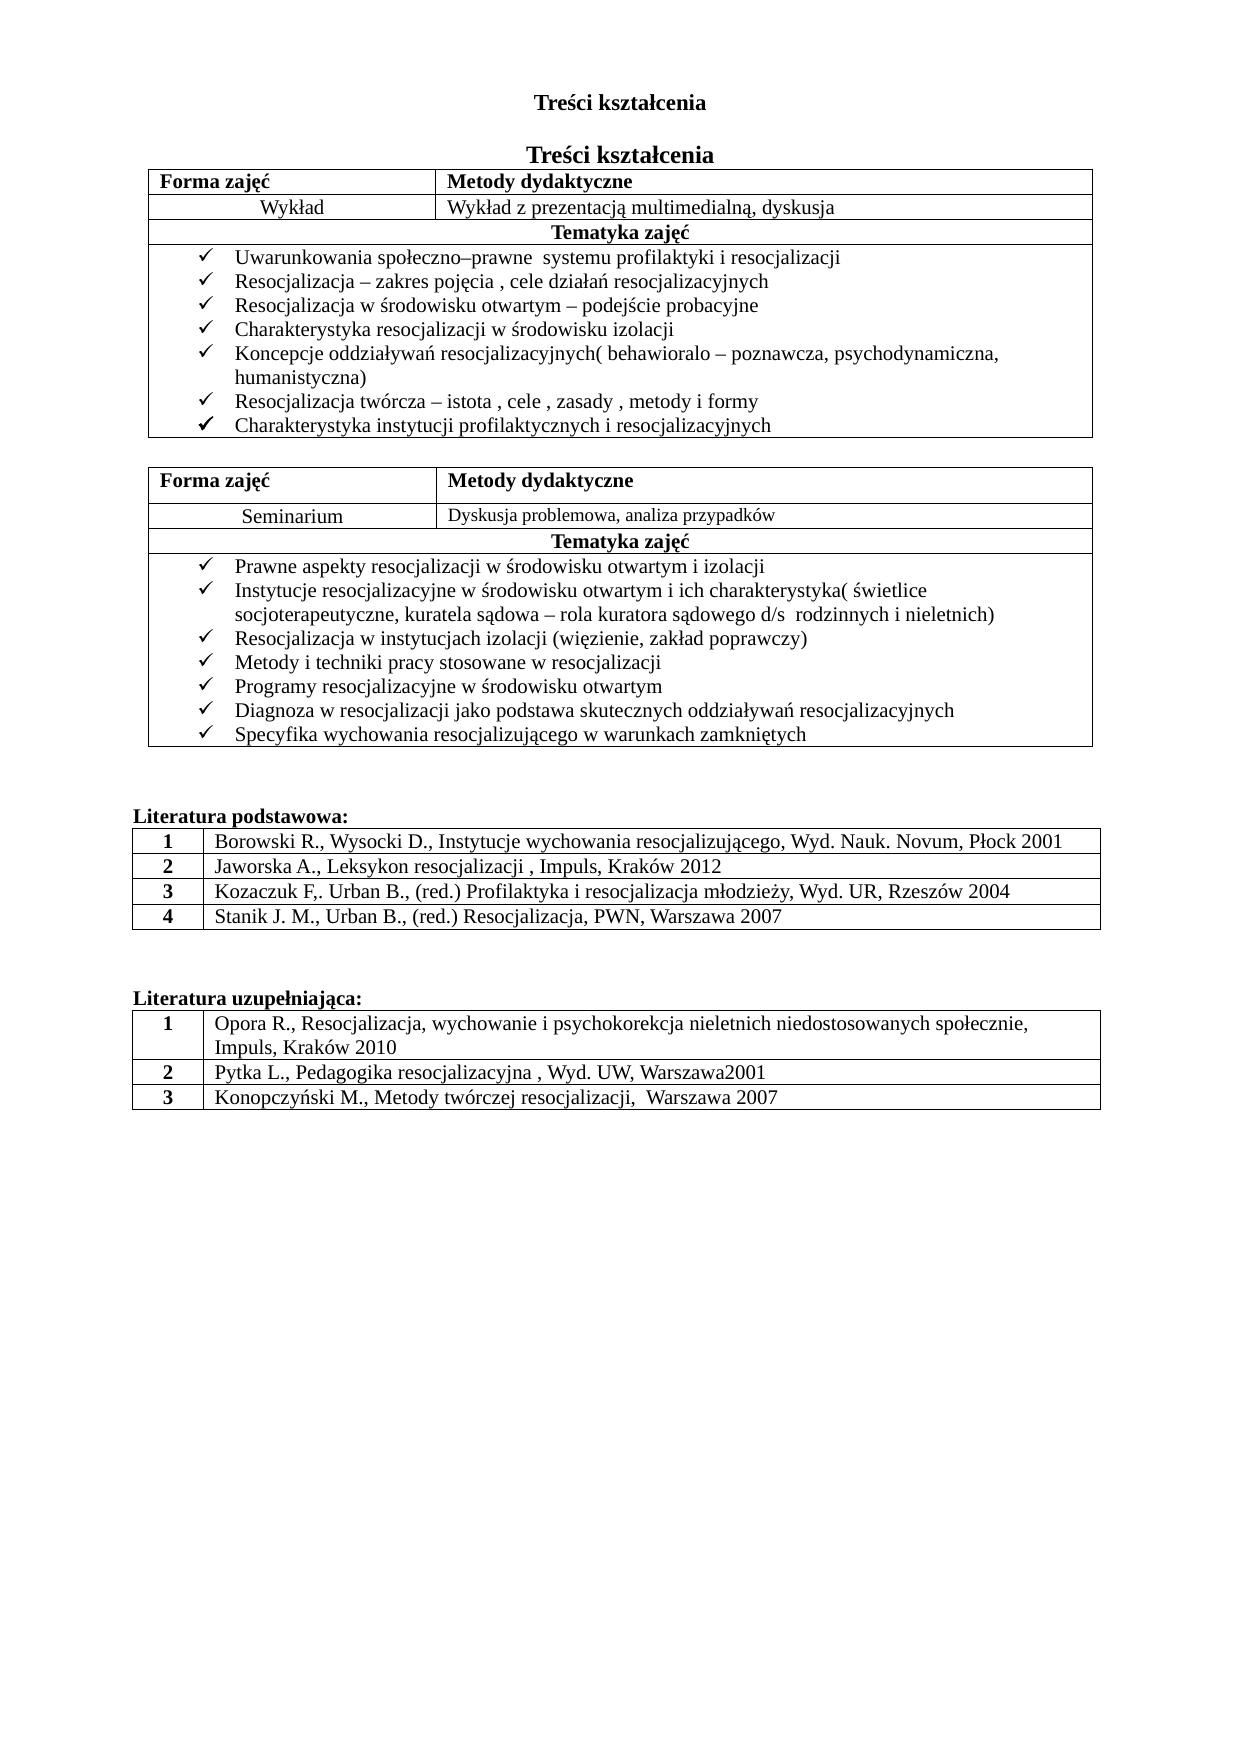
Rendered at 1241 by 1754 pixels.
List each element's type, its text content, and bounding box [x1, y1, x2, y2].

table_cell 2 [133, 1060, 203, 1084]
table_header 1 [133, 1011, 203, 1059]
table_header Opora R., Resocjalizacja, wychowanie i psychokorekcja nieletnich niedostosowanych społecznie, Impuls, Kraków 2010 [204, 1011, 1100, 1059]
text Literatura uzupełniająca: [133, 986, 1092, 1010]
table_cell Jaworska A., Leksykon resocjalizacji , Impuls, Kraków 2012 [204, 854, 1100, 878]
table_cell 4 [133, 905, 203, 928]
table_cell Prawne aspekty resocjalizacji w środowisku otwartym i izolacji Instytucje resocjalizacyjne w środowisku otwartym i ich charakterystyka( świetlice socjoterapeutyczne, kuratela sądowa – rola kuratora sądowego d/s rodzinnych i nieletnich) Resocjalizacja w instytucjach izolacji (więzienie, zakład poprawczy) Metody i techniki pracy stosowane w resocjalizacji Programy resocjalizacyjne w środowisku otwartym Diagnoza w resocjalizacji jako podstawa skutecznych oddziaływań resocjalizacyjnych Specyfika wychowania resocjalizującego w warunkach zamkniętych [149, 554, 1092, 746]
table_header Forma zajęć [149, 170, 435, 193]
table_cell Konopczyński M., Metody twórczej resocjalizacji, Warszawa 2007 [204, 1085, 1100, 1109]
table_header Forma zajęć [149, 468, 436, 502]
text Treści kształcenia [148, 89, 1092, 115]
text Literatura podstawowa: [133, 804, 1092, 828]
table_cell Seminarium [149, 504, 436, 528]
table_cell Wykład [149, 195, 435, 219]
table_cell Stanik J. M., Urban B., (red.) Resocjalizacja, PWN, Warszawa 2007 [204, 905, 1100, 928]
table_header Metody dydaktyczne [437, 468, 1092, 502]
table_cell Tematyka zajęć [149, 529, 1092, 553]
table_cell 2 [133, 854, 203, 878]
table_cell Pytka L., Pedagogika resocjalizacyjna , Wyd. UW, Warszawa2001 [204, 1060, 1100, 1084]
table_cell Uwarunkowania społeczno–prawne systemu profilaktyki i resocjalizacji Resocjalizacja – zakres pojęcia , cele działań resocjalizacyjnych Resocjalizacja w środowisku otwartym – podejście probacyjne Charakterystyka resocjalizacji w środowisku izolacji Koncepcje oddziaływań resocjalizacyjnych( behawioralo – poznawcza, psychodynamiczna, humanistyczna) Resocjalizacja twórcza – istota , cele , zasady , metody i formy Charakterystyka instytucji profilaktycznych i resocjalizacyjnych [149, 245, 1092, 437]
table_header 1 [133, 829, 203, 853]
table_cell Dyskusja problemowa, analiza przypadków [437, 504, 1092, 528]
table_cell 3 [133, 879, 203, 903]
table_header Borowski R., Wysocki D., Instytucje wychowania resocjalizującego, Wyd. Nauk. Novum, Płock 2001 [204, 829, 1100, 853]
table_cell Tematyka zajęć [149, 220, 1092, 244]
table_cell Wykład z prezentacją multimedialną, dyskusja [436, 195, 1092, 219]
table_header Metody dydaktyczne [436, 170, 1092, 193]
text Treści kształcenia [148, 140, 1092, 168]
table_cell Kozaczuk F,. Urban B., (red.) Profilaktyka i resocjalizacja młodzieży, Wyd. UR, Rzeszów 2004 [204, 879, 1100, 903]
table_cell 3 [133, 1085, 203, 1109]
